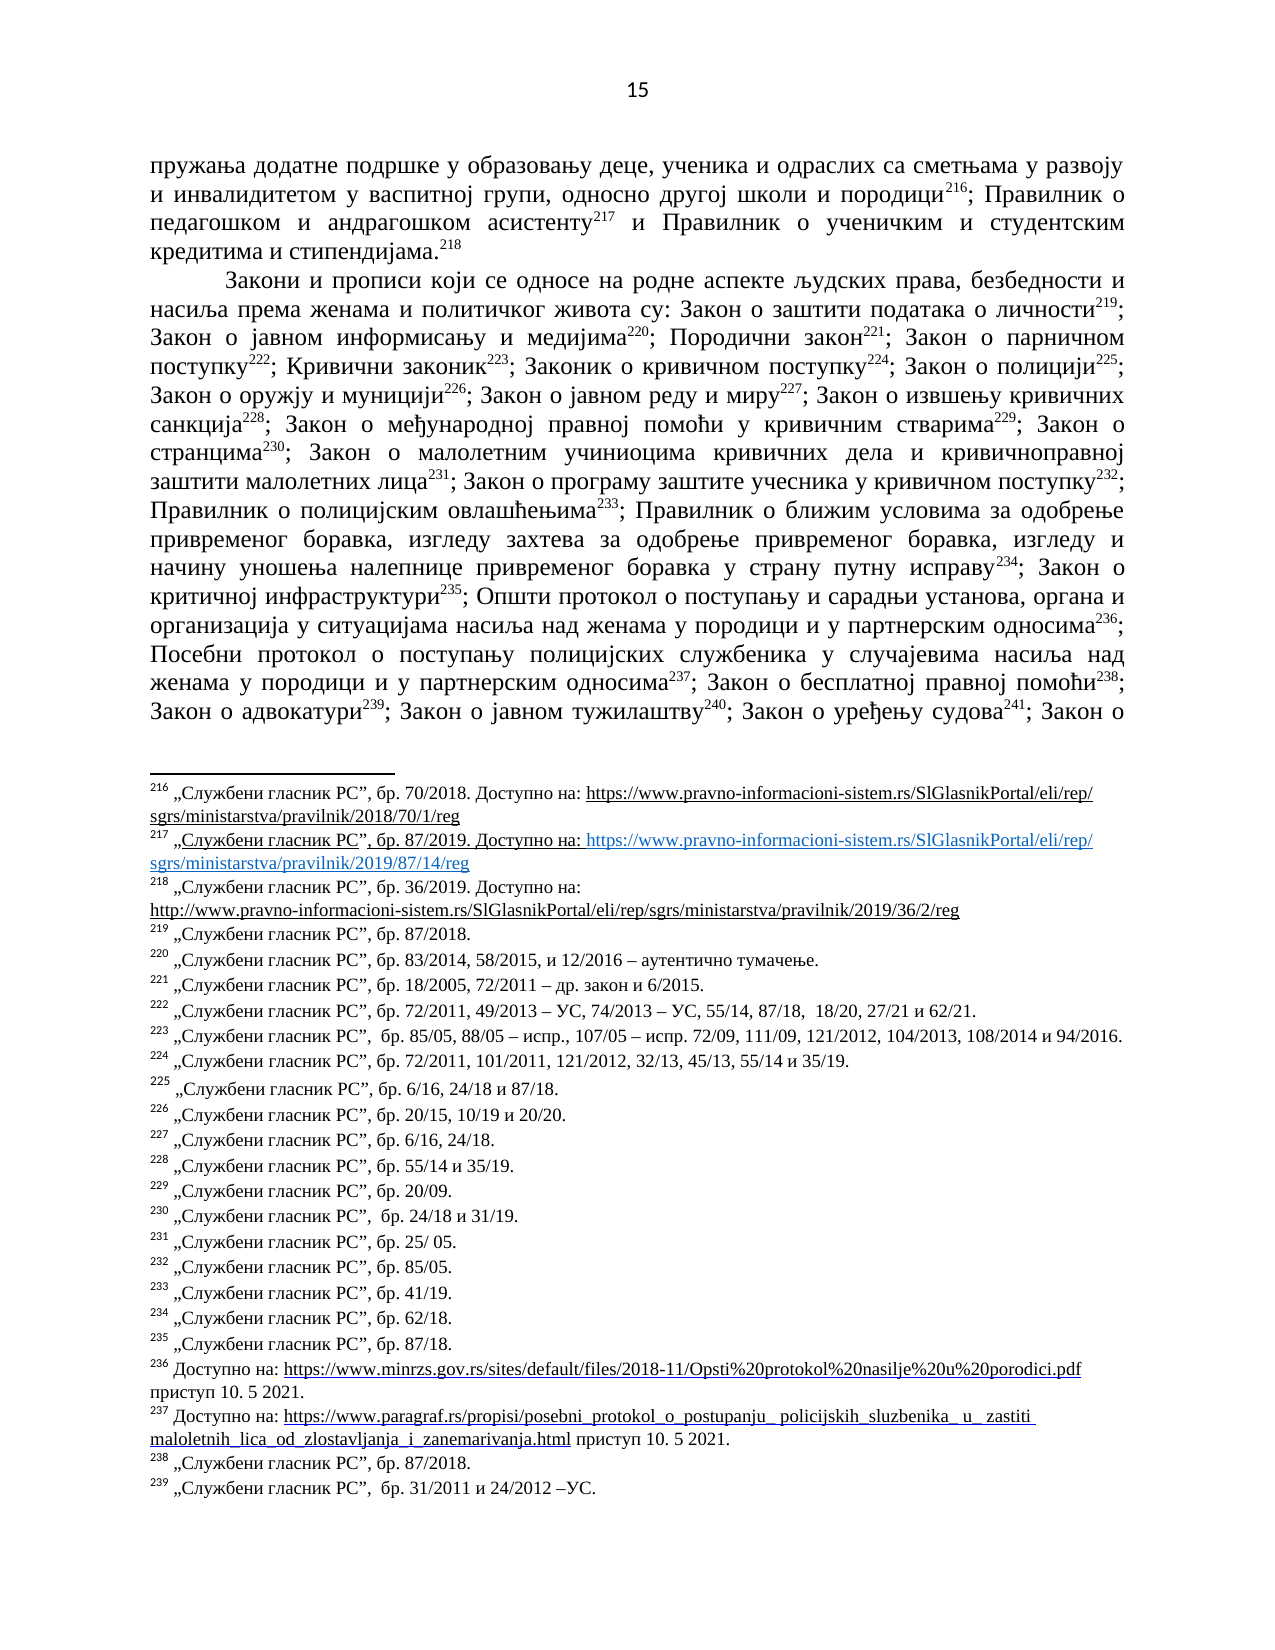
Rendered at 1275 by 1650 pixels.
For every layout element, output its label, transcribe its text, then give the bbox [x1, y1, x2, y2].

text Закони и прописи који се односе на родне аспекте људских права, безбедности и насиља према женама и политичког живота су: Закон о заштити података о личности; Закон о јавном информисању и медијима; Породични закон; Закон о парничном поступку; Кривични законик; Законик о кривичном поступку; Закон о полицији; Закон о оружју и муницији; Закон о јавном реду и миру; Закон о извшењу кривичних санкција; Закон о међународној правној помоћи у кривичним стварима; Закон о странцима; Закон о малолетним учиниоцима кривичних дела и кривичноправној заштити малолетних лица; Закон о програму заштите учесника у кривичном поступку; Правилник о полицијским овлашћењима; Правилник о ближим условима за одобрење привременог боравка, изгледу захтева за одобрење привременог боравка, изгледу и начину уношења налепнице привременог боравка у страну путну исправу; Закон о критичној инфраструктури; Општи протокол о поступању и сарадњи установа, органа и организација у ситуацијама насиља над женама у породици и у партнерским односима; Посебни протокол о поступању полицијских службеника у случајевима насиља над женама у породици и у партнерским односима; Закон о бесплатној правној помоћи; Закон о адвокатури; Закон о јавном тужилаштву; Закон о уређењу судова; Закон о заштитнику грађана; Закон о седиштима и подручјима судова и јавних тужилаштава; Закон о Уставном суду; Закон о избору народних посланика; Закон о локалним изборима; Закон о политичким странкама; Закон о смањењу ризика од катастрофа и управљању ванредним ситуацијама и Закон о радијационој и нуклеарној сигурности и безбедности. [150, 265, 1125, 725]
